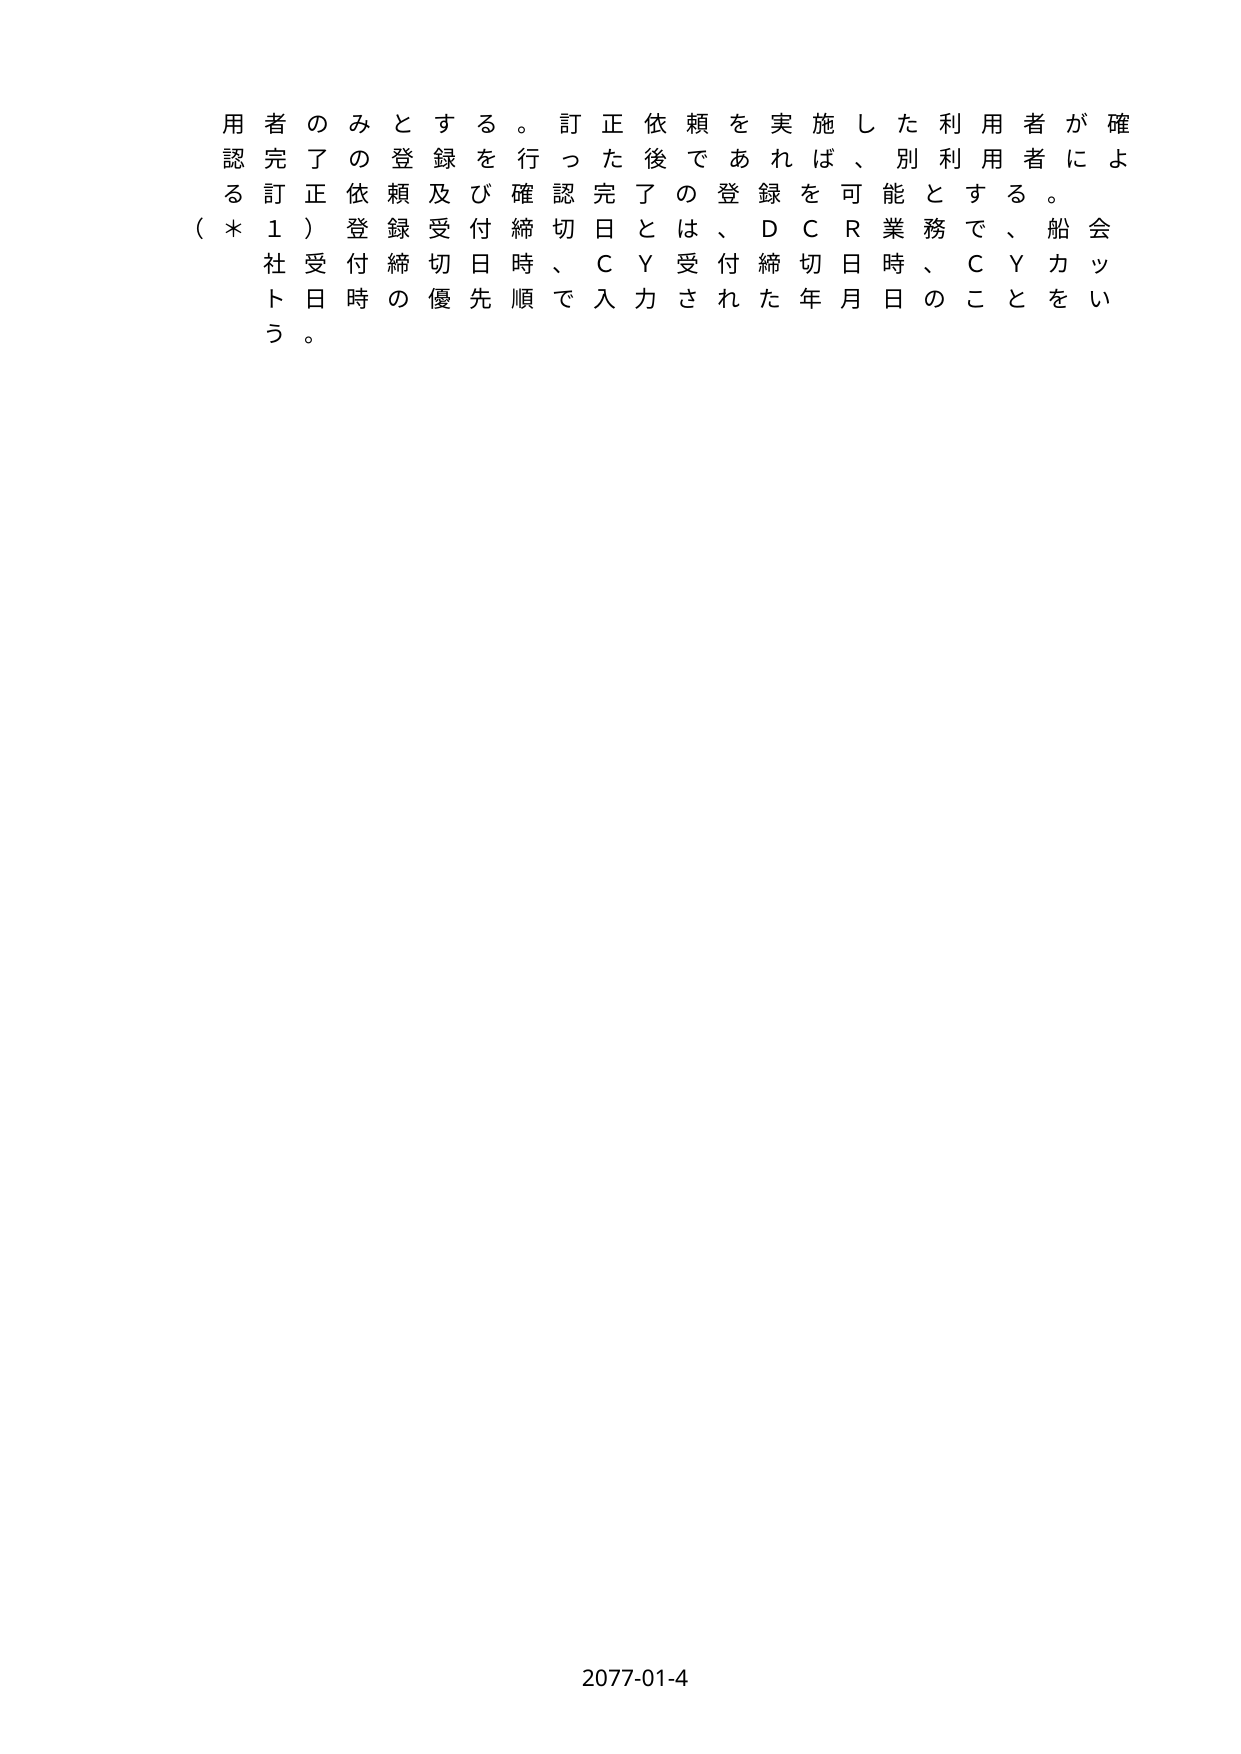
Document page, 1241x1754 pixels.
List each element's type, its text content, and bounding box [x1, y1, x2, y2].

text （＊１）登録受付締切日とは、ＤＣＲ業務で、船会社受付締切日時、ＣＹ受付締切日時、ＣＹカット日時の優先順で入力された年月日のことをいう。 [178, 210, 1150, 350]
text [140, 105, 1150, 210]
